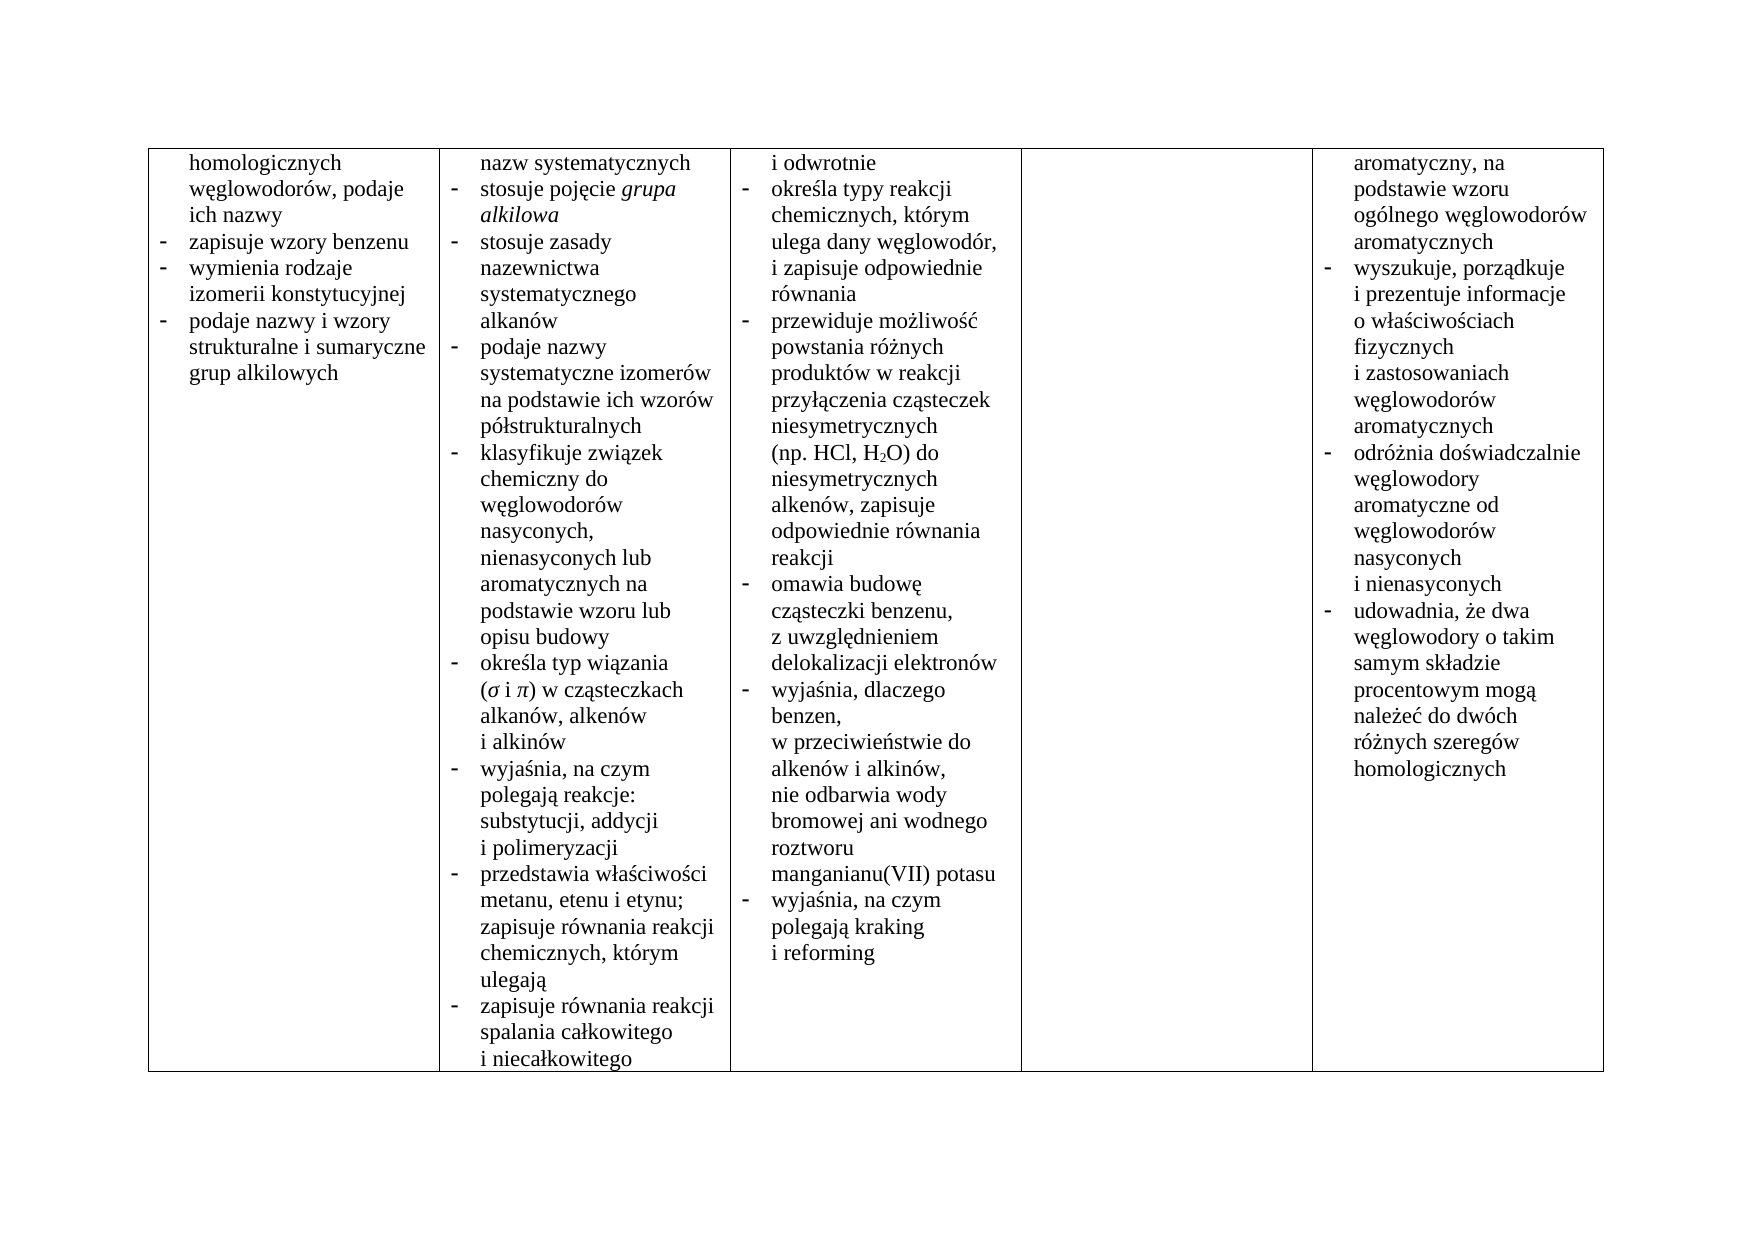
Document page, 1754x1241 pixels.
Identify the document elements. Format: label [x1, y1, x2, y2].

table_cell [149, 149, 439, 1071]
table_cell [440, 149, 730, 1071]
table_cell [1313, 149, 1603, 1071]
table_cell [1022, 149, 1312, 1071]
table_cell [731, 149, 1021, 1071]
